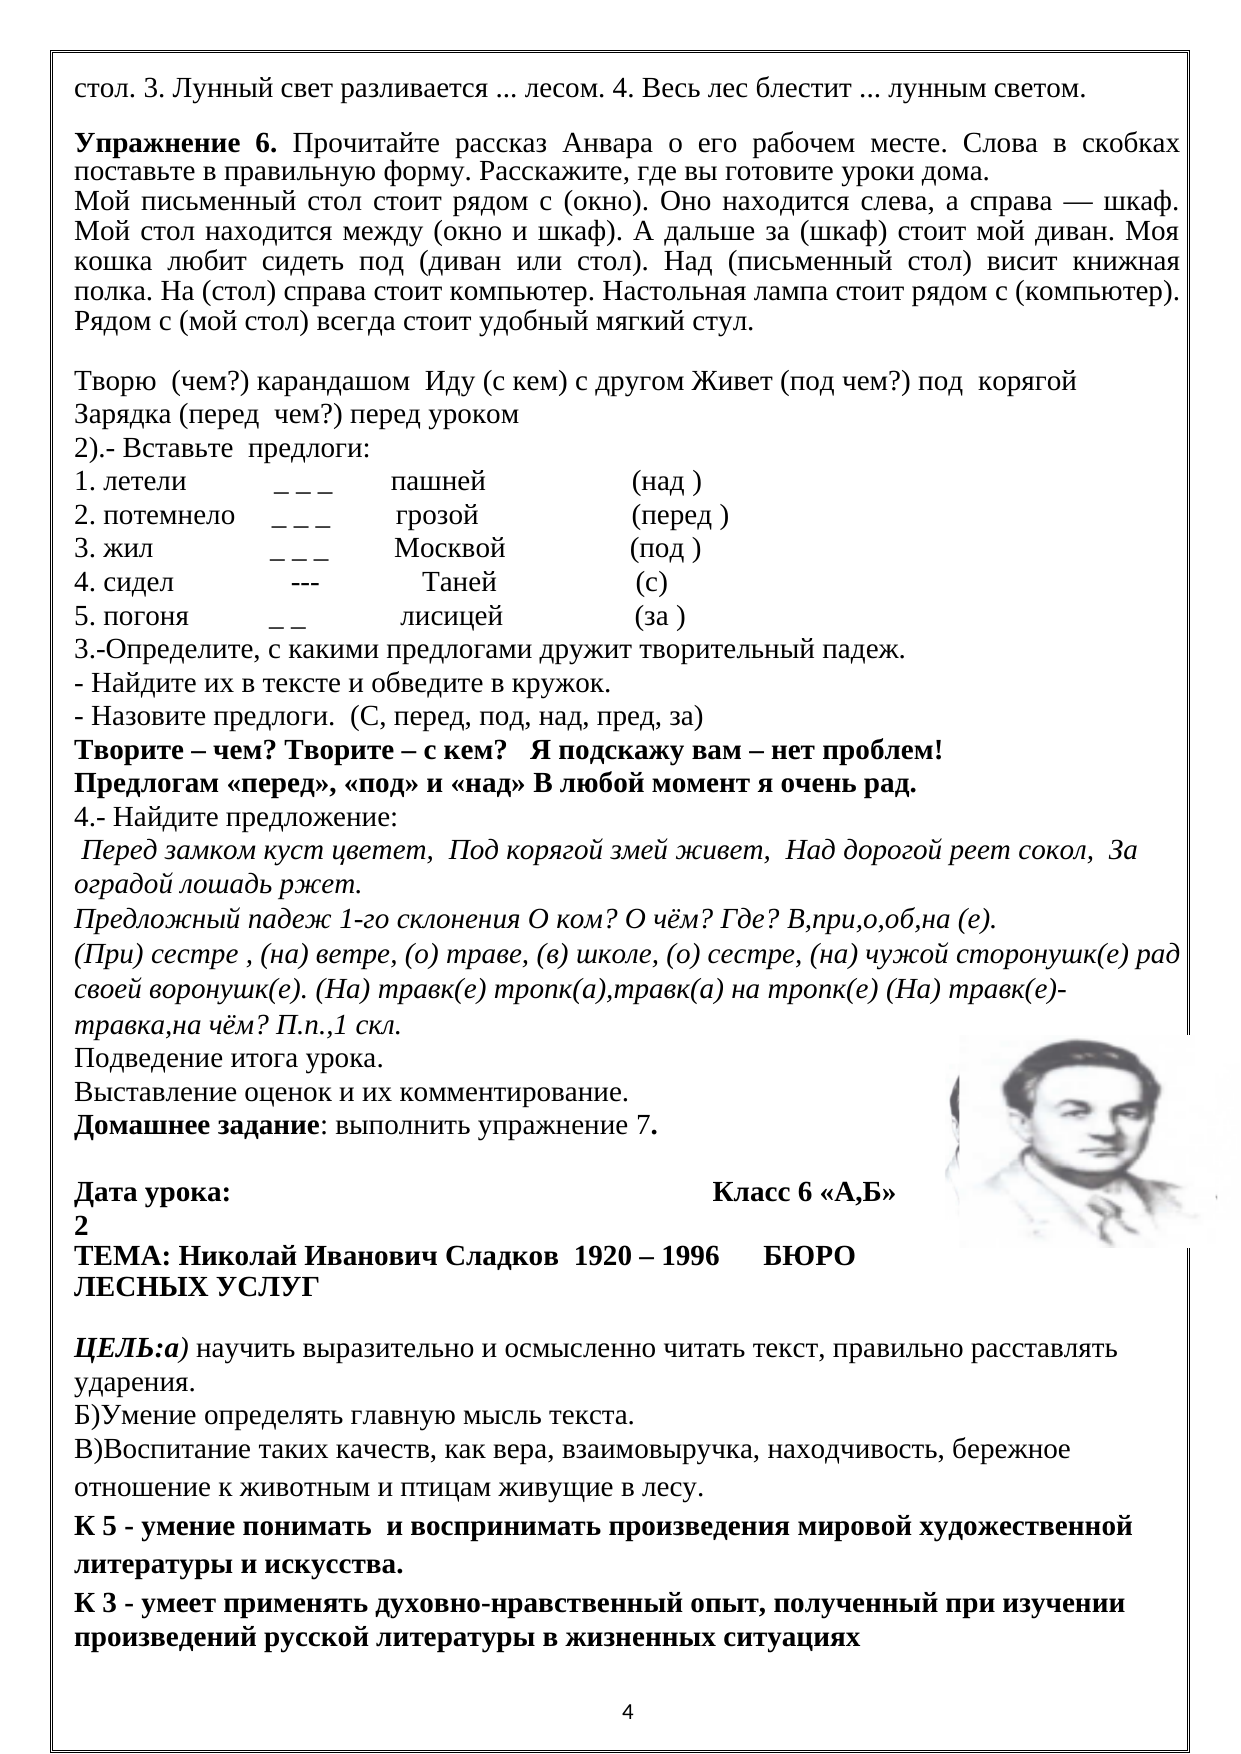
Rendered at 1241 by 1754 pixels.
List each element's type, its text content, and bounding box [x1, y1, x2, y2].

text К 3 - умеет применять духовно-нравственный опыт, полученный при изучении произведений русской литературы в жизненных ситуациях [74, 1585, 1181, 1652]
text Дата урока: Класс 6 «А,Б» 2 [74, 1174, 959, 1242]
text (При) сестре , (на) ветре, (о) траве, (в) школе, (о) сестре, (на) чужой сторонушк(е) рад своей воронушк(е). (На) травк(е) тропк(а),травк(а) на тропк(е) (На) травк(е)- травка,на чём? П.п.,1 скл. [74, 935, 1181, 1040]
text Б)Умение определять главную мысль текста. [74, 1397, 1181, 1431]
text Домашнее задание: выполнить упражнение 7. [74, 1107, 944, 1141]
text Предлогам «перед», «под» и «над» В любой момент я очень рад. [74, 765, 1181, 799]
text 2).- Вставьте предлоги: [74, 430, 1181, 463]
text - Назовите предлоги. (С, перед, под, над, пред, за) [74, 698, 1181, 732]
text Подведение итога урока. [74, 1040, 959, 1074]
text ТЕМА: Николай Иванович Сладков 1920 – 1996 БЮРО ЛЕСНЫХ УСЛУГ [74, 1242, 1181, 1302]
text К 5 - умение понимать и воспринимать произведения мировой художественной литературы и искусства. [74, 1508, 1181, 1580]
text Творю (чем?) карандашом Иду (с кем) с другом Живет (под чем?) под корягой [74, 363, 1181, 396]
text Мой письменный стол стоит рядом с (окно). Оно находится слева, а справа — шкаф. Мой стол находится между (окно и шкаф). А дальше за (шкаф) стоит мой диван. Моя кошка любит сидеть под (диван или стол). Над (письменный стол) висит книжная полка. На (стол) справа стоит компьютер. Настольная лампа стоит рядом с (компьютер). Рядом с (мой стол) всегда стоит удобный мягкий стул. [74, 186, 1181, 336]
text Предложный падеж 1-го склонения О ком? О чём? Где? В,при,о,об,на (е). [74, 899, 1181, 935]
text 1. летели _ _ _ пашней (над ) [74, 463, 1181, 497]
text 3.-Определите, с какими предлогами дружит творительный падеж. [74, 631, 1181, 665]
picture [944, 1035, 1241, 1248]
text 2. потемнело _ _ _ грозой (перед ) [74, 497, 1181, 531]
text Упражнение 6. Прочитайте рассказ Анвара о его рабочем месте. Слова в скобках поставьте в правильную форму. Расскажите, где вы готовите уроки дома. [74, 131, 1181, 186]
text 5. погоня _ _ лисицей (за ) [74, 598, 1181, 631]
text Выставление оценок и их комментирование. [74, 1074, 944, 1107]
text Перед замком куст цветет, Под корягой змей живет, Над дорогой реет сокол, За оградой лошадь ржет. [74, 832, 1181, 899]
text 4.- Найдите предложение: [74, 799, 1181, 832]
text В)Воспитание таких качеств, как вера, взаимовыручка, находчивость, бережное отношение к животным и птицам живущие в лесу. [74, 1431, 1181, 1503]
text - Найдите их в тексте и обведите в кружок. [74, 665, 1181, 698]
text ЦЕЛЬ:а) научить выразительно и осмысленно читать текст, правильно расставлять ударения. [74, 1330, 1181, 1397]
text 3. жил _ _ _ Москвой (под ) [74, 531, 1181, 564]
text Творите – чем? Творите – с кем? Я подскажу вам – нет проблем! [74, 732, 1181, 765]
list ... столом висят часы. ... часами стоит стол. 3. Лунный свет разливается ... лесом. 4. Весь лес блестит ... лунным светом. [74, 74, 1181, 104]
text 4. сидел --- Таней (с) [74, 564, 1181, 598]
text Зарядка (перед чем?) перед уроком [74, 396, 1181, 430]
